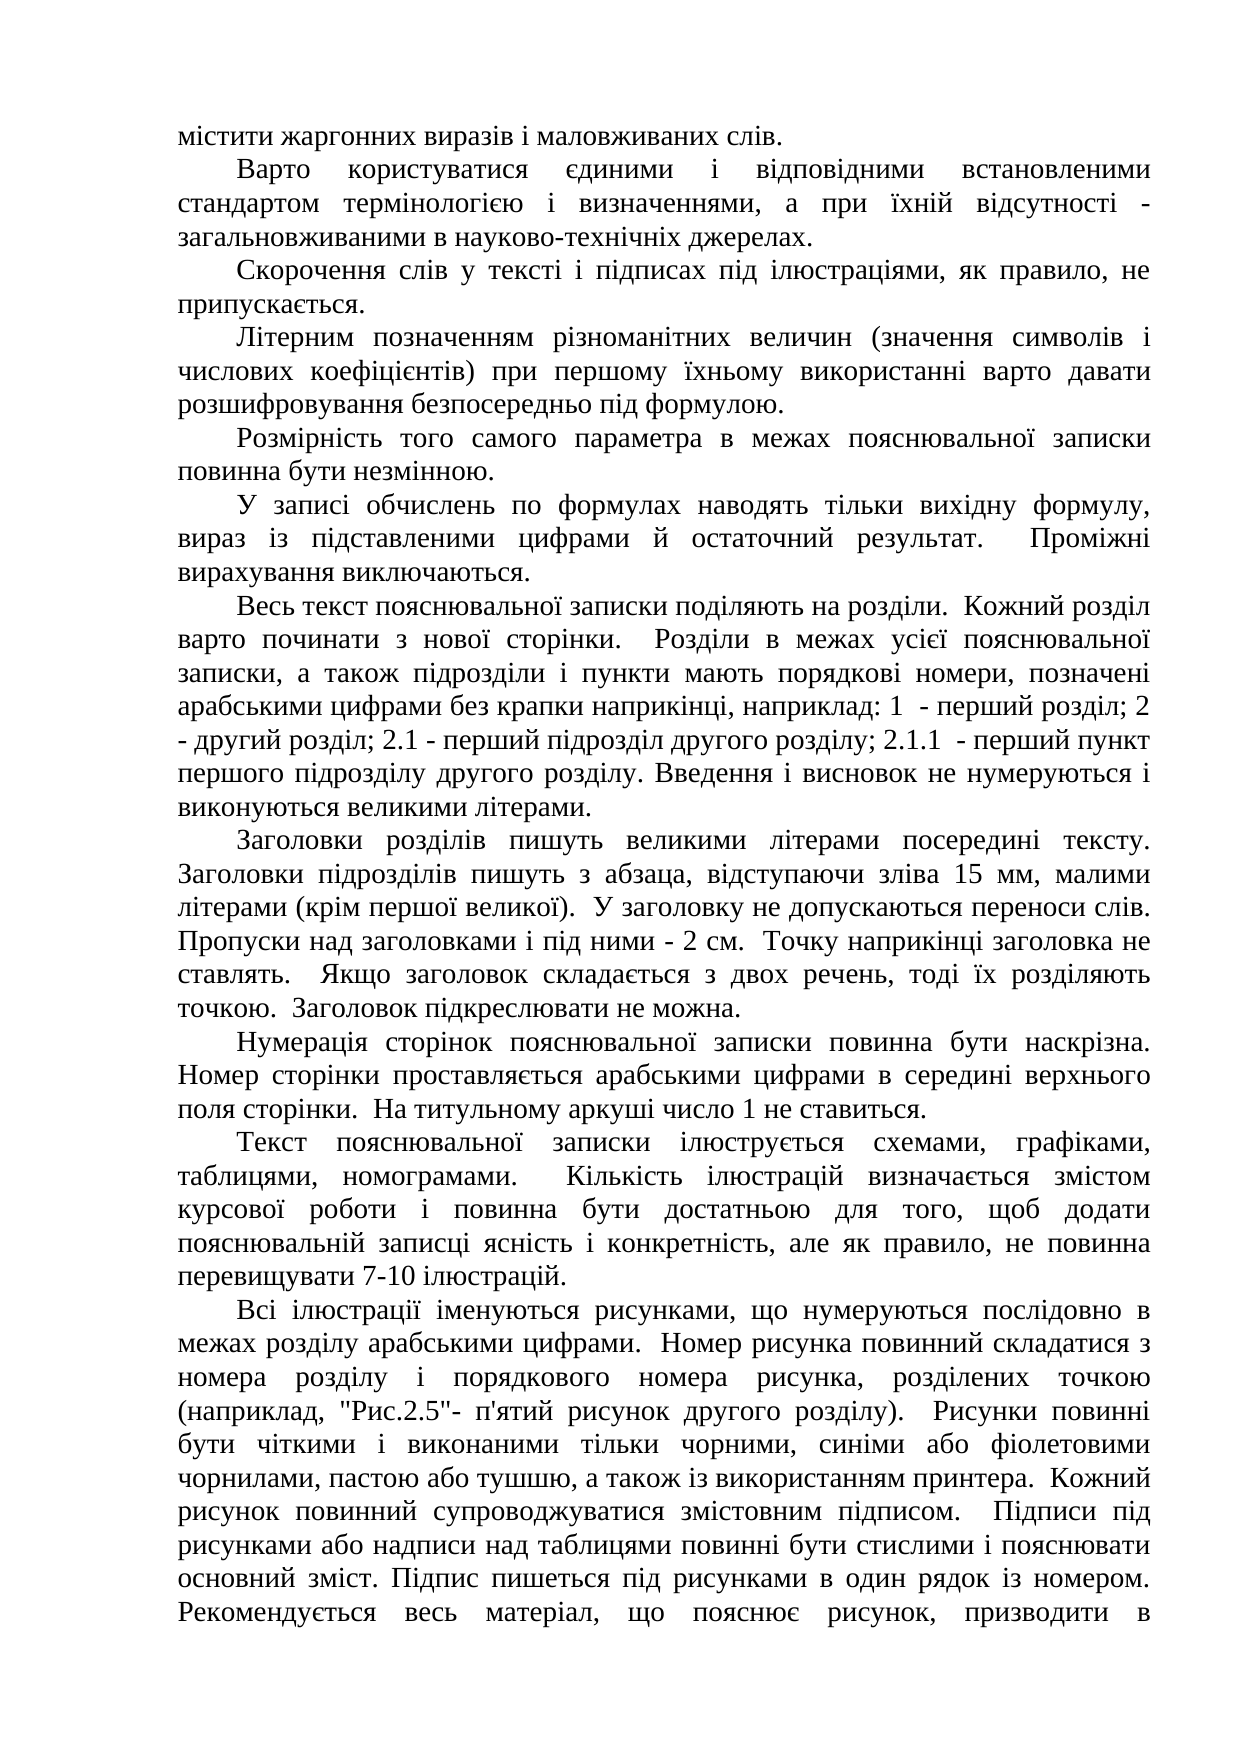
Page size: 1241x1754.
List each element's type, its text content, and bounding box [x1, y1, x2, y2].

text Літерним позначенням різноманітних величин (значення символів і числових коефіцієнтів) при першому їхньому використанні варто давати розшифровування безпосередньо під формулою. [177, 319, 1152, 420]
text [177, 118, 1152, 152]
text Скорочення слів у тексті і підписах під ілюстраціями, як правило, не припускається. [177, 252, 1152, 319]
text Заголовки розділів пишуть великими літерами посередині тексту. Заголовки підрозділів пишуть з абзаца, відступаючи зліва , малими літерами (крім першої великої). У заголовку не допускаються переноси слів. Пропуски над заголовками і під ними - . Точку наприкінці заголовка не ставлять. Якщо заголовок складається з двох речень, тоді їх розділяють точкою. Заголовок підкреслювати не можна. [177, 822, 1152, 1024]
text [177, 1292, 1152, 1627]
text Текст пояснювальної записки ілюструється схемами, графіками, таблицями, номограмами. Кількість ілюстрацій визначається змістом курсової роботи і повинна бути достатньою для того, щоб додати пояснювальній записці ясність і конкретність, але як правило, не повинна перевищувати 7-10 ілюстрацій. [177, 1124, 1152, 1292]
text Варто користуватися єдиними і відповідними встановленими стандартом термінологією і визначеннями, а при їхній відсутності - загальновживаними в науково-технічніх джерелах. [177, 152, 1152, 252]
text Розмірність того самого параметра в межах пояснювальної записки повинна бути незмінною. [177, 420, 1152, 487]
text Весь текст пояснювальної записки поділяють на розділи. Кожний розділ варто починати з нової сторінки. Розділи в межах усієї пояснювальної записки, а також підрозділи і пункти мають порядкові номери, позначені арабськими цифрами без крапки наприкінці, наприклад: 1 - перший розділ; 2 - другий розділ; 2.1 - перший підрозділ другого розділу; 2.1.1 - перший пункт першого підрозділу другого розділу. Введення і висновок не нумеруються і виконуються великими літерами. [177, 588, 1152, 822]
text У записі обчислень по формулах наводять тільки вихідну формулу, вираз із підставленими цифрами й остаточний результат. Проміжні вирахування виключаються. [177, 487, 1152, 588]
text Нумерація сторінок пояснювальної записки повинна бути наскрізна. Номер сторінки проставляється арабськими цифрами в середині верхнього поля сторінки. На титульному аркуші число 1 не ставиться. [177, 1024, 1152, 1124]
